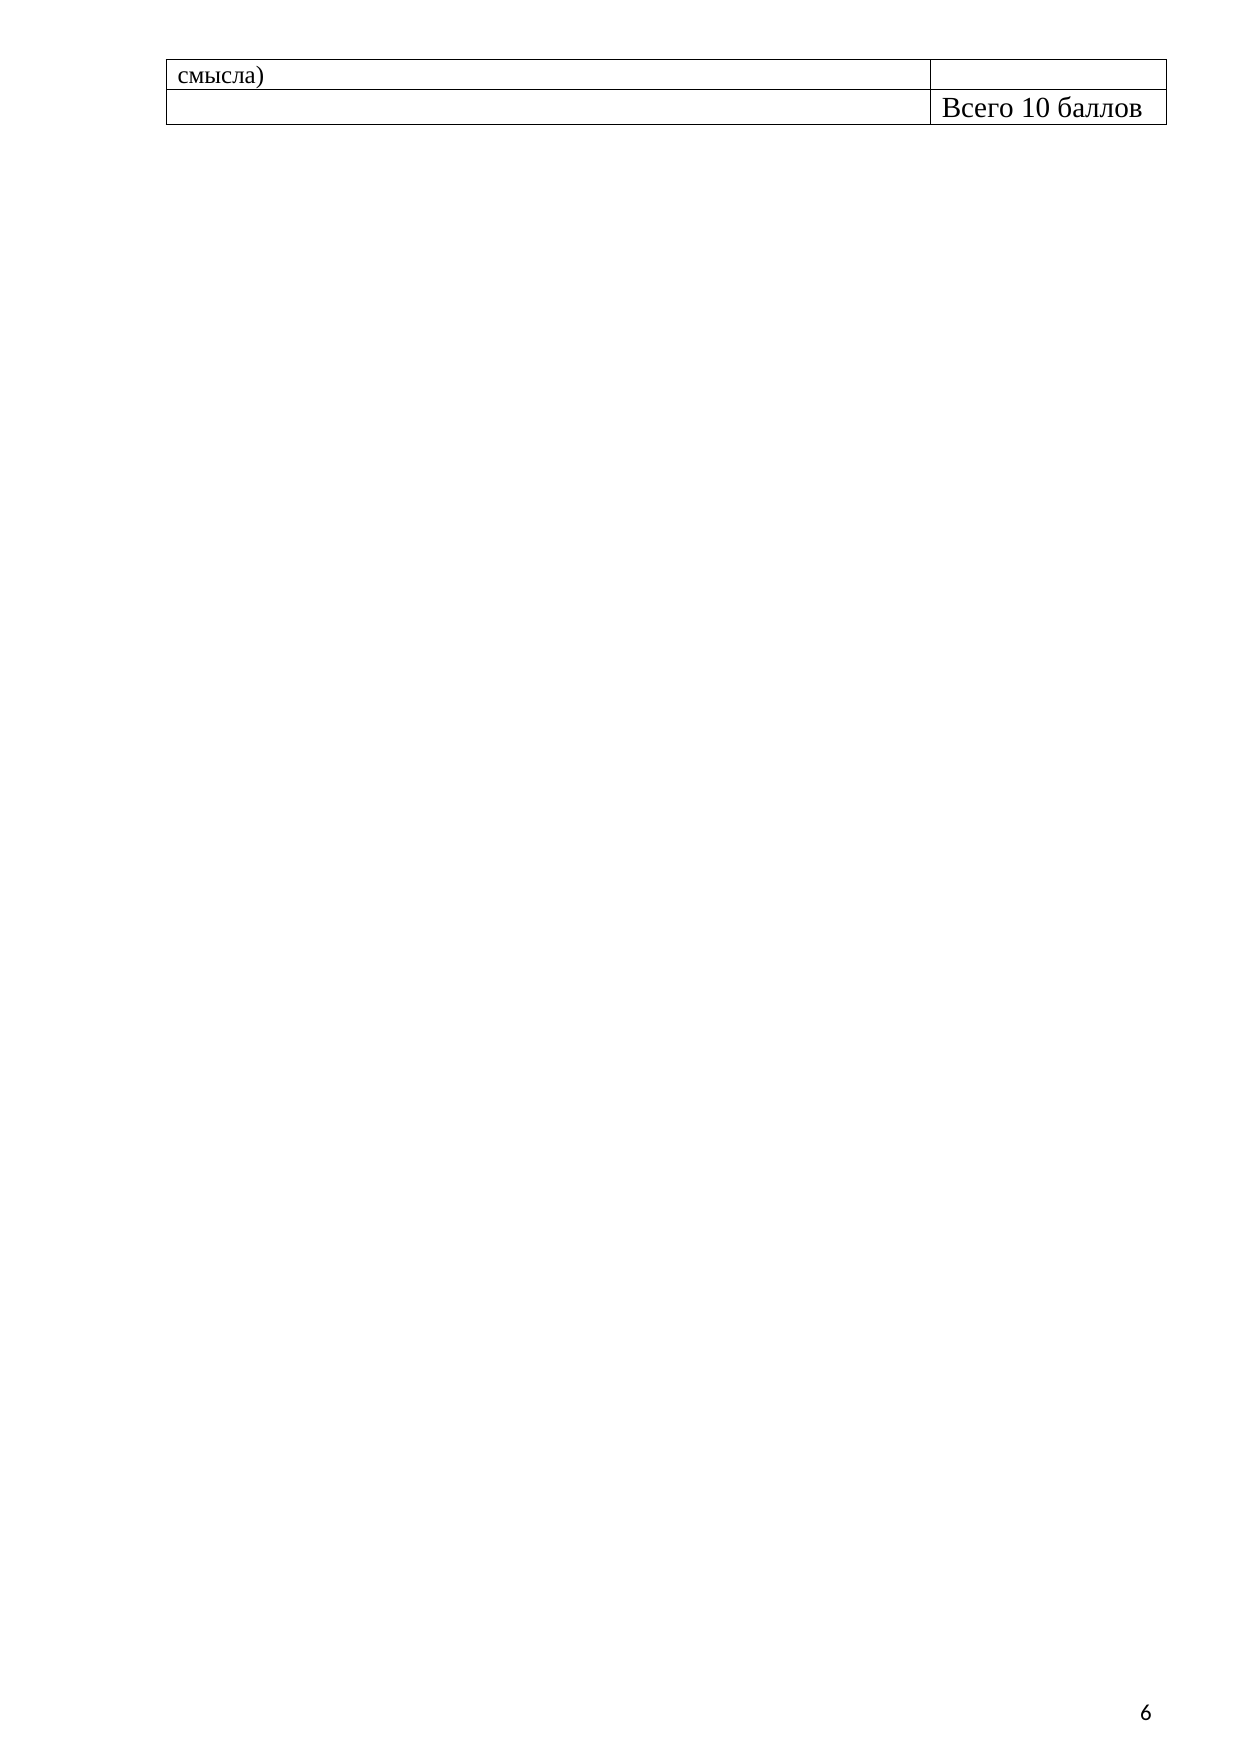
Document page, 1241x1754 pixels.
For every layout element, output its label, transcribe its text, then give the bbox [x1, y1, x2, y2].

table_cell [167, 90, 930, 123]
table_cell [167, 60, 930, 89]
table_cell Всего 10 баллов [931, 90, 1166, 123]
table_cell 1 балл [931, 60, 1166, 89]
